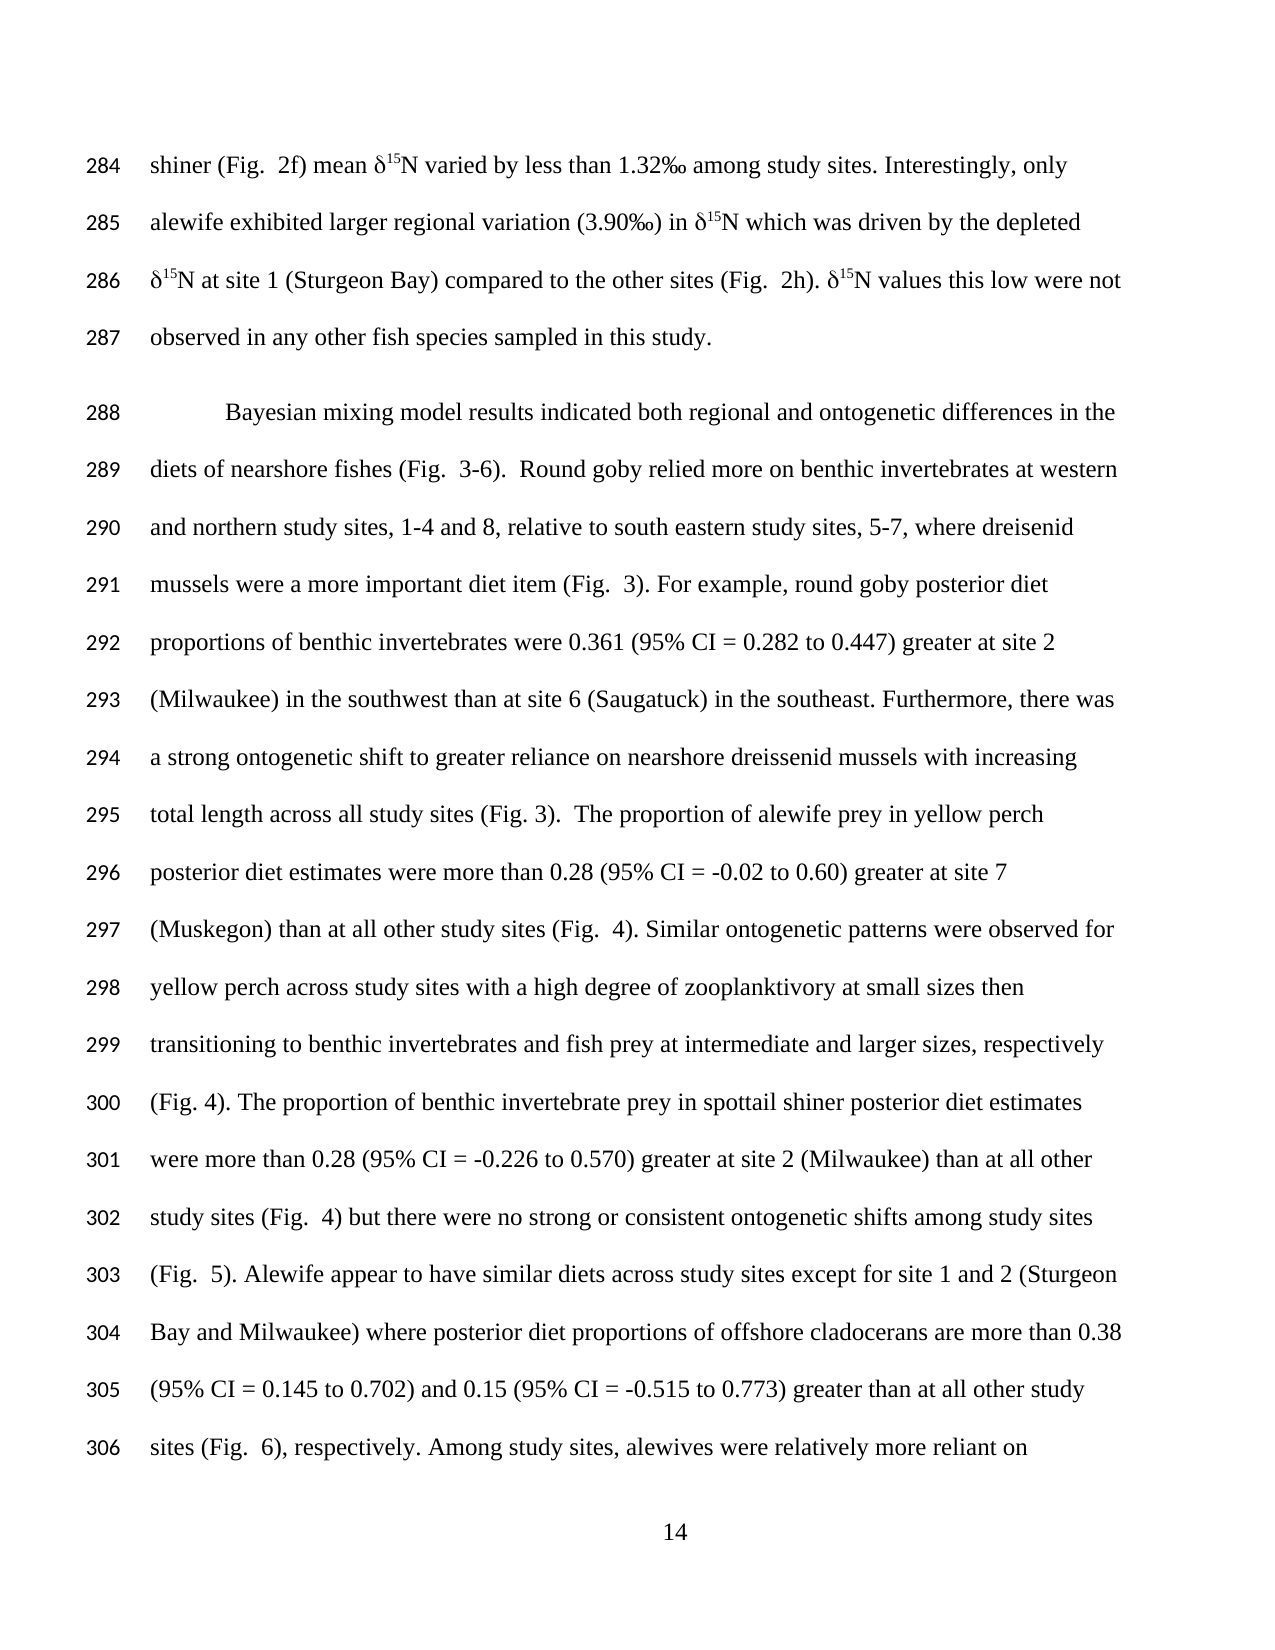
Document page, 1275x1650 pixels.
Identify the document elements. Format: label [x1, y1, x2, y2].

text [150, 150, 1125, 351]
text [150, 397, 1125, 1460]
